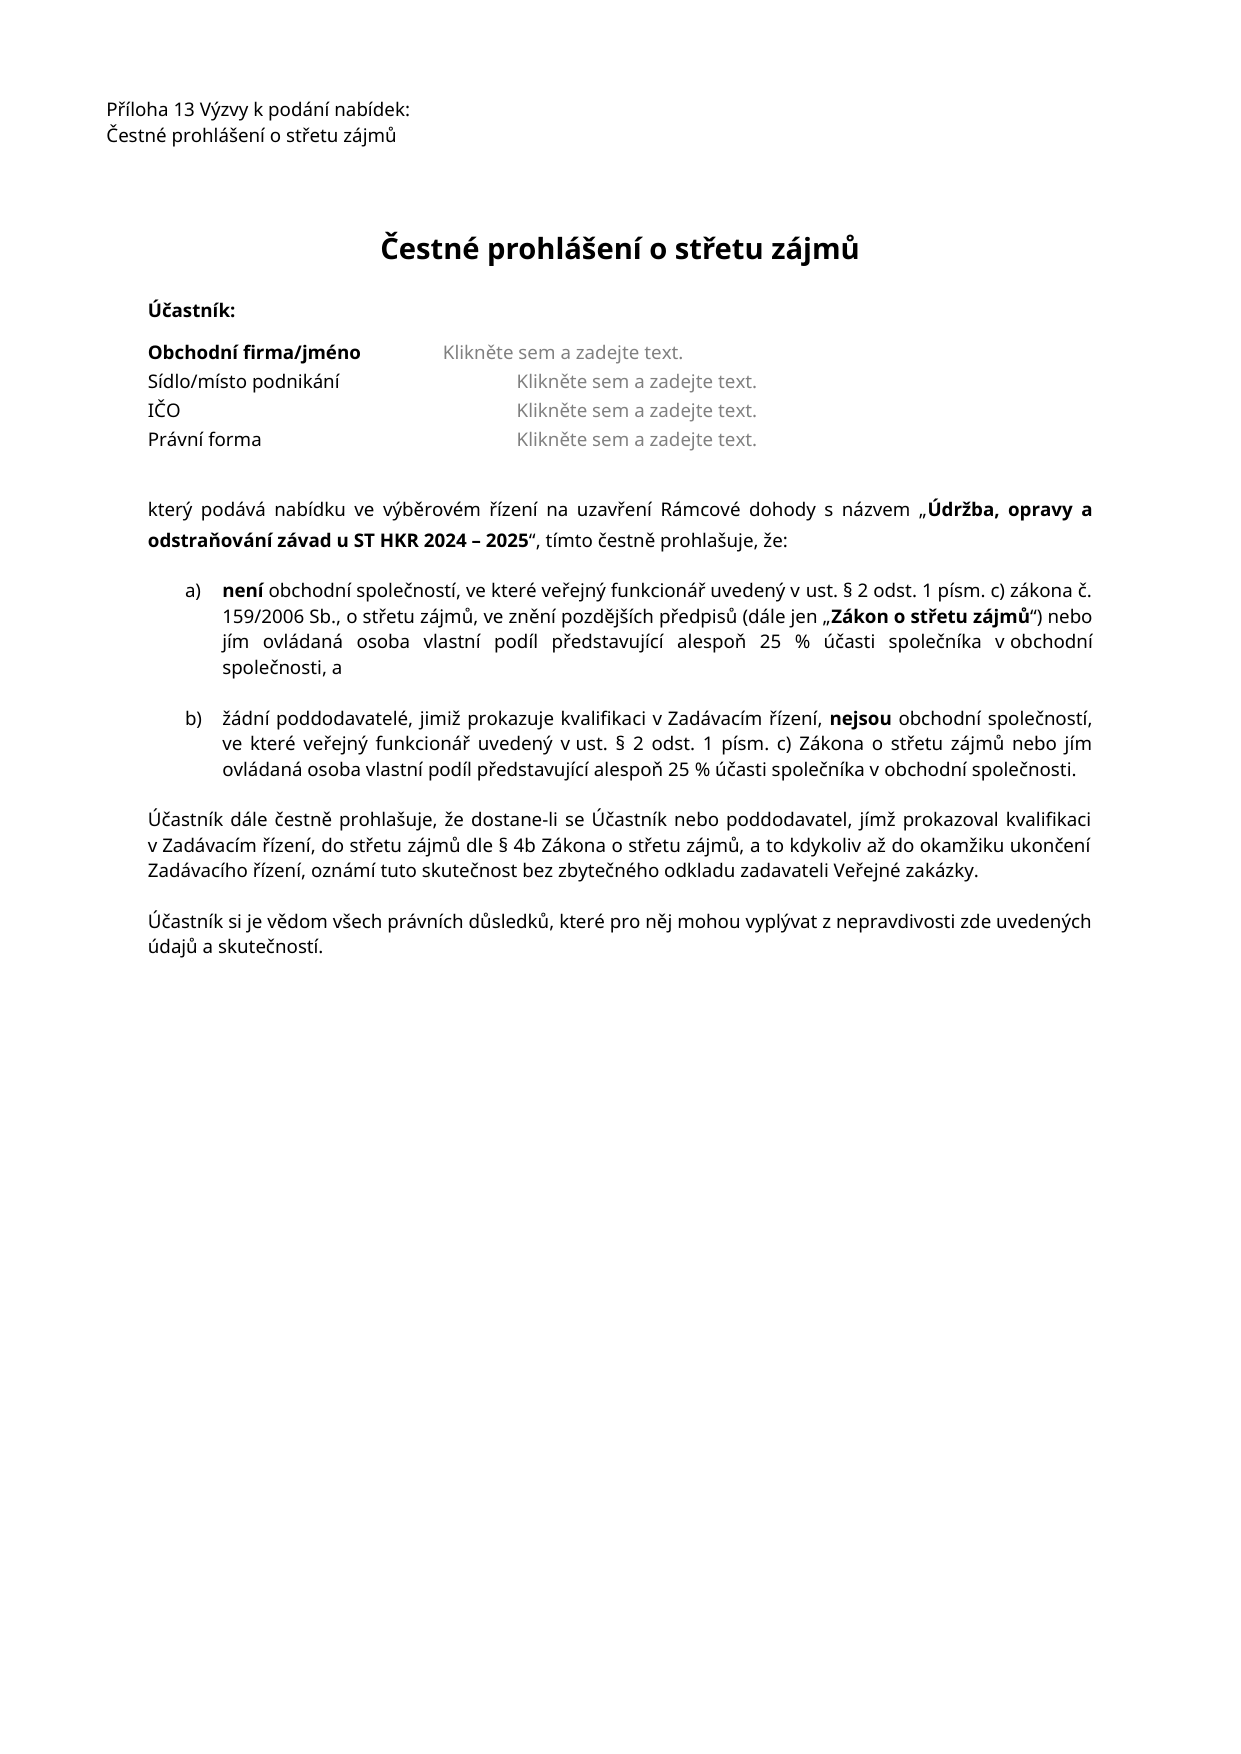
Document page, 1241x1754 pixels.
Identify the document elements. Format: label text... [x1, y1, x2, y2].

text Účastník si je vědom všech právních důsledků, které pro něj mohou vyplývat z nepravdivosti zde uvedených údajů a skutečností. [148, 908, 1093, 959]
text Obchodní firma/jméno [148, 336, 1093, 365]
text Sídlo/místo podnikání [148, 365, 1093, 394]
text který podává nabídku ve výběrovém řízení na uzavření Rámcové dohody s názvem „Údržba, opravy a odstraňování závad u ST HKR 2024 – 2025“, tímto čestně prohlašuje, že: [148, 490, 1093, 553]
text Právní forma [148, 423, 1093, 452]
text Účastník: [148, 293, 1093, 324]
list žádní poddodavatelé, jimiž prokazuje kvalifikaci v Zadávacím řízení, nejsou obchodní společností, ve které veřejný funkcionář uvedený v ust. § 2 odst. 1 písm. c) Zákona o střetu zájmů nebo jím ovládaná osoba vlastní podíl představující alespoň 25 % účasti společníka v obchodní společnosti. [185, 705, 1093, 781]
text IČO [148, 394, 1093, 423]
list není obchodní společností, ve které veřejný funkcionář uvedený v ust. § 2 odst. 1 písm. c) zákona č. 159/2006 Sb., o střetu zájmů, ve znění pozdějších předpisů (dále jen „Zákon o střetu zájmů“) nebo jím ovládaná osoba vlastní podíl představující alespoň 25 % účasti společníka v obchodní společnosti, a [185, 578, 1093, 680]
title Čestné prohlášení o střetu zájmů [148, 228, 1093, 268]
text Účastník dále čestně prohlašuje, že dostane-li se Účastník nebo poddodavatel, jímž prokazoval kvalifikaci v Zadávacím řízení, do střetu zájmů dle § 4b Zákona o střetu zájmů, a to kdykoliv až do okamžiku ukončení Zadávacího řízení, oznámí tuto skutečnost bez zbytečného odkladu zadavateli Veřejné zakázky. [148, 806, 1093, 883]
